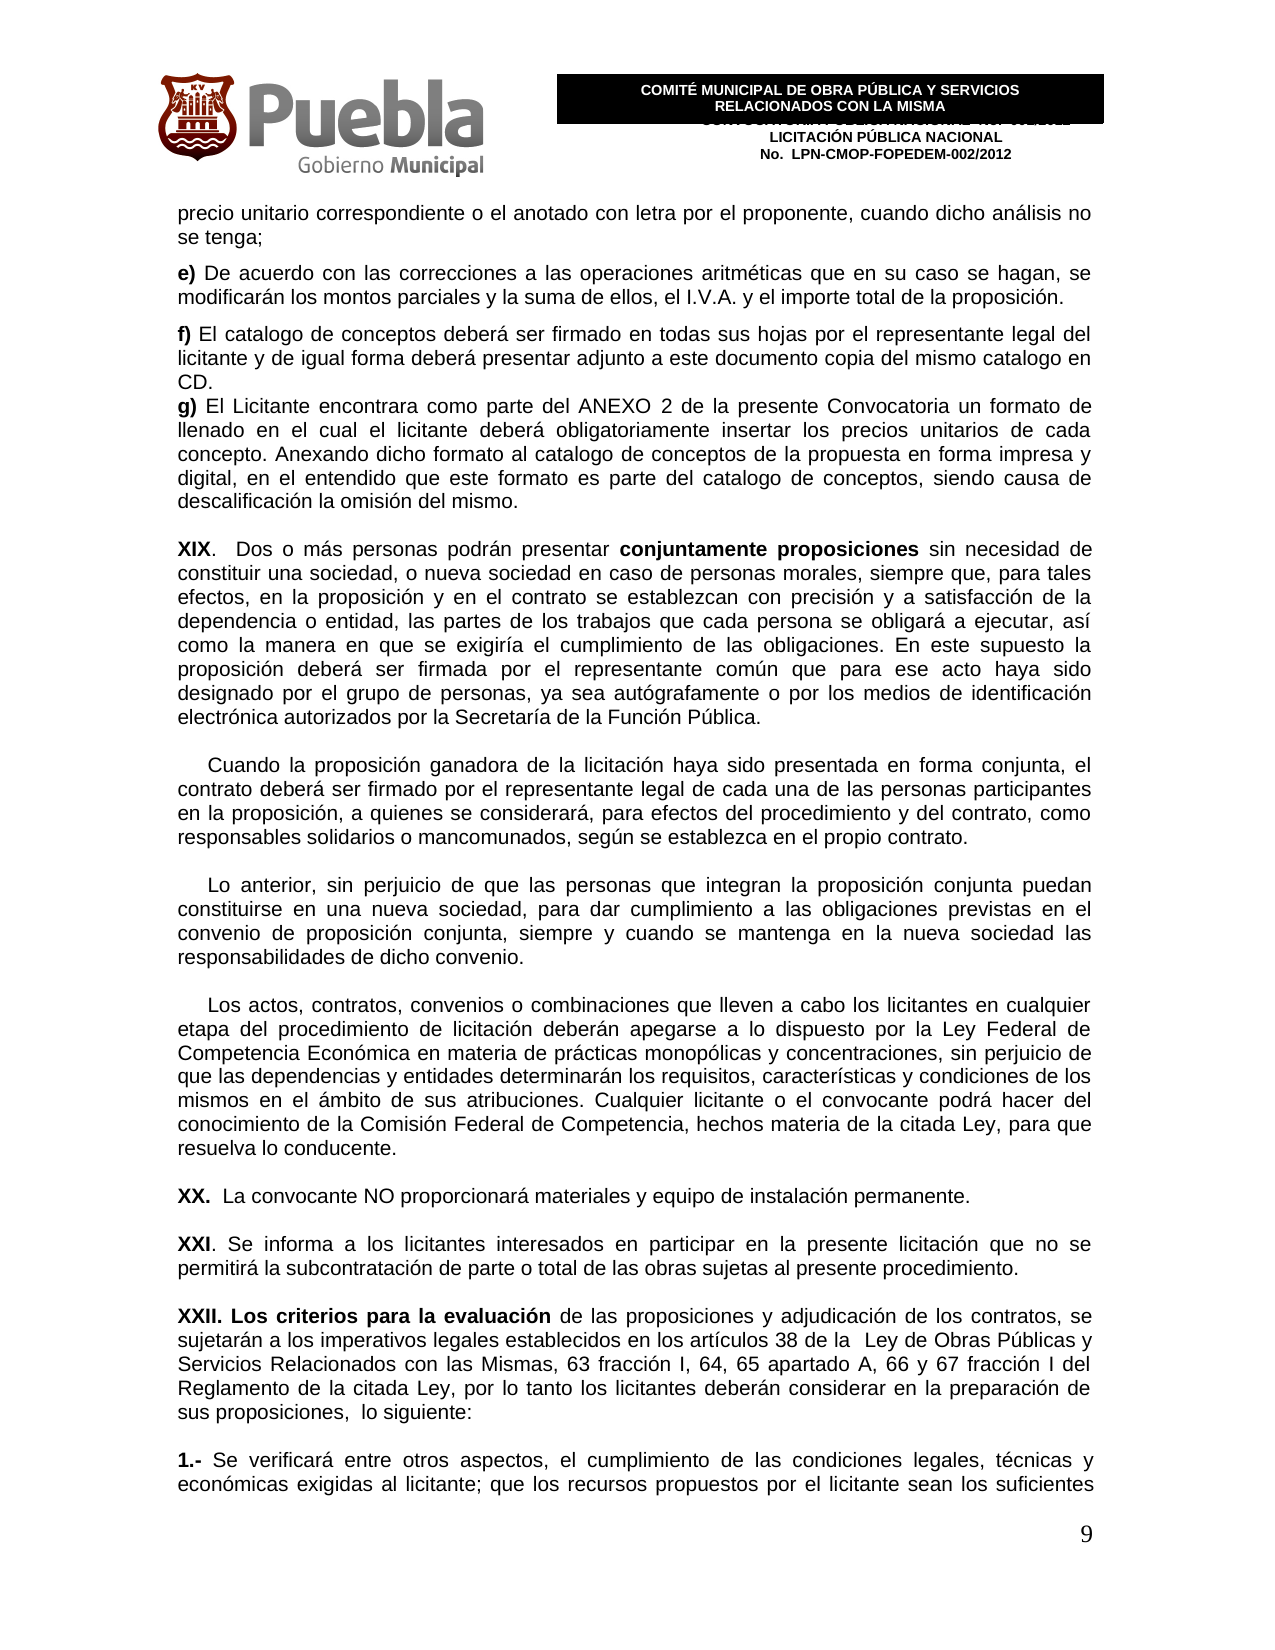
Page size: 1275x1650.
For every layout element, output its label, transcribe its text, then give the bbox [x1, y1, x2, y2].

text g) El Licitante encontrara como parte del ANEXO 2 de la presente Convocatoria un formato de llenado en el cual el licitante deberá obligatoriamente insertar los precios unitarios de cada concepto. Anexando dicho formato al catalogo de conceptos de la propuesta en forma impresa y digital, en el entendido que este formato es parte del catalogo de conceptos, siendo causa de descalificación la omisión del mismo. [177, 393, 1093, 513]
text e) De acuerdo con las correcciones a las operaciones aritméticas que en su caso se hagan, se modificarán los montos parciales y la suma de ellos, el I.V.A. y el importe total de la proposición. [177, 261, 1093, 309]
text XIX. Dos o más personas podrán presentar conjuntamente proposiciones sin necesidad de constituir una sociedad, o nueva sociedad en caso de personas morales, siempre que, para tales efectos, en la proposición y en el contrato se establezcan con precisión y a satisfacción de la dependencia o entidad, las partes de los trabajos que cada persona se obligará a ejecutar, así como la manera en que se exigiría el cumplimiento de las obligaciones. En este supuesto la proposición deberá ser firmada por el representante común que para ese acto haya sido designado por el grupo de personas, ya sea autógrafamente o por los medios de identificación electrónica autorizados por la Secretaría de la Función Pública. [177, 537, 1093, 729]
text XX. La convocante NO proporcionará materiales y equipo de instalación permanente. [177, 1184, 1093, 1208]
text Lo anterior, sin perjuicio de que las personas que integran la proposición conjunta puedan constituirse en una nueva sociedad, para dar cumplimiento a las obligaciones previstas en el convenio de proposición conjunta, siempre y cuando se mantenga en la nueva sociedad las responsabilidades de dicho convenio. [177, 873, 1093, 968]
text XXII. Los criterios para la evaluación de las proposiciones y adjudicación de los contratos, se sujetarán a los imperativos legales establecidos en los artículos 38 de la Ley de Obras Públicas y Servicios Relacionados con las Mismas, 63 fracción I, 64, 65 apartado A, 66 y 67 fracción I del Reglamento de la citada Ley, por lo tanto los licitantes deberán considerar en la preparación de sus proposiciones, lo siguiente: [177, 1304, 1093, 1424]
text f) El catalogo de conceptos deberá ser firmado en todas sus hojas por el representante legal del licitante y de igual forma deberá presentar adjunto a este documento copia del mismo catalogo en CD. [177, 322, 1093, 393]
text XXI. Se informa a los licitantes interesados en participar en la presente licitación que no se permitirá la subcontratación de parte o total de las obras sujetas al presente procedimiento. [177, 1232, 1093, 1280]
text Cuando la proposición ganadora de la licitación haya sido presentada en forma conjunta, el contrato deberá ser firmado por el representante legal de cada una de las personas participantes en la proposición, a quienes se considerará, para efectos del procedimiento y del contrato, como responsables solidarios o mancomunados, según se establezca en el propio contrato. [177, 753, 1093, 849]
text Los actos, contratos, convenios o combinaciones que lleven a cabo los licitantes en cualquier etapa del procedimiento de licitación deberán apegarse a lo dispuesto por la Ley Federal de Competencia Económica en materia de prácticas monopólicas y concentraciones, sin perjuicio de que las dependencias y entidades determinarán los requisitos, características y condiciones de los mismos en el ámbito de sus atribuciones. Cualquier licitante o el convocante podrá hacer del conocimiento de la Comisión Federal de Competencia, hechos materia de la citada Ley, para que resuelva lo conducente. [177, 992, 1093, 1160]
picture [158, 73, 484, 177]
